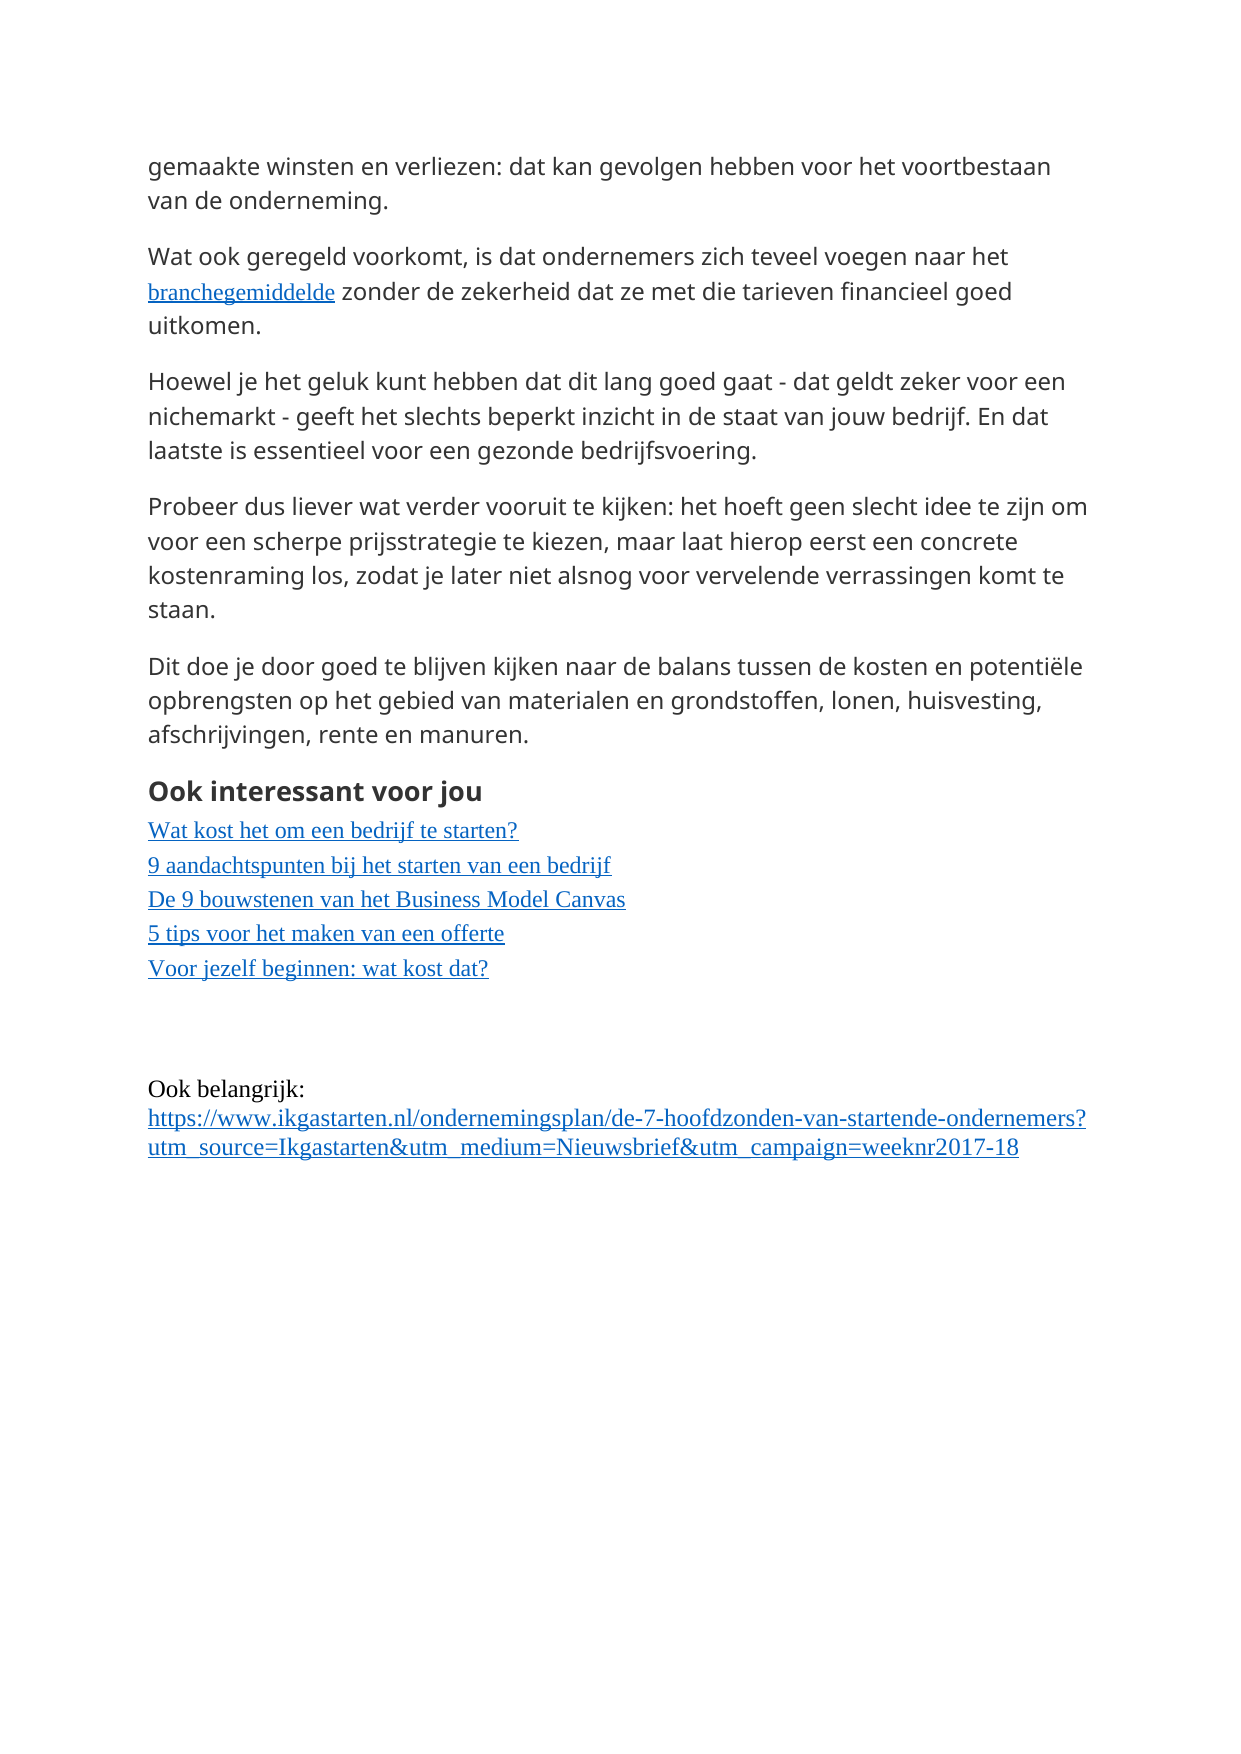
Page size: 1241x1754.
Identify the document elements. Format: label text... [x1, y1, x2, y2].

text Dit doe je door goed te blijven kijken naar de balans tussen de kosten en potentiële opbrengsten op het gebied van materialen en grondstoffen, lonen, huisvesting, afschrijvingen, rente en manuren. [148, 648, 1093, 751]
text Wat ook geregeld voorkomt, is dat ondernemers zich teveel voegen naar het branchegemiddelde zonder de zekerheid dat ze met die tarieven financieel goed uitkomen. [148, 238, 1093, 341]
text Ook belangrijk: [148, 1074, 1093, 1103]
text Hoewel je het geluk kunt hebben dat dit lang goed gaat - dat geldt zeker voor een nichemarkt - geeft het slechts beperkt inzicht in de staat van jouw bedrijf. En dat laatste is essentieel voor een gezonde bedrijfsvoering. [148, 363, 1093, 466]
text Probeer dus liever wat verder vooruit te kijken: het hoeft geen slecht idee te zijn om voor een scherpe prijsstrategie te kiezen, maar laat hierop eerst een concrete kostenraming los, zodat je later niet alsnog voor vervelende verrassingen komt te staan. [148, 488, 1093, 626]
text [148, 148, 1093, 216]
subtitle Ook interessant voor jou [148, 773, 1093, 809]
text https://www.ikgastarten.nl/ondernemingsplan/de-7-hoofdzonden-van-startende-ondernemers?utm_source=Ikgastarten&utm_medium=Nieuwsbrief&utm_campaign=weeknr2017-18 [148, 1103, 1093, 1160]
text Wat kost het om een bedrijf te starten? 9 aandachtspunten bij het starten van een bedrijf De 9 bouwstenen van het Business Model Canvas 5 tips voor het maken van een offerte Voor jezelf beginnen: wat kost dat? [148, 809, 1093, 981]
